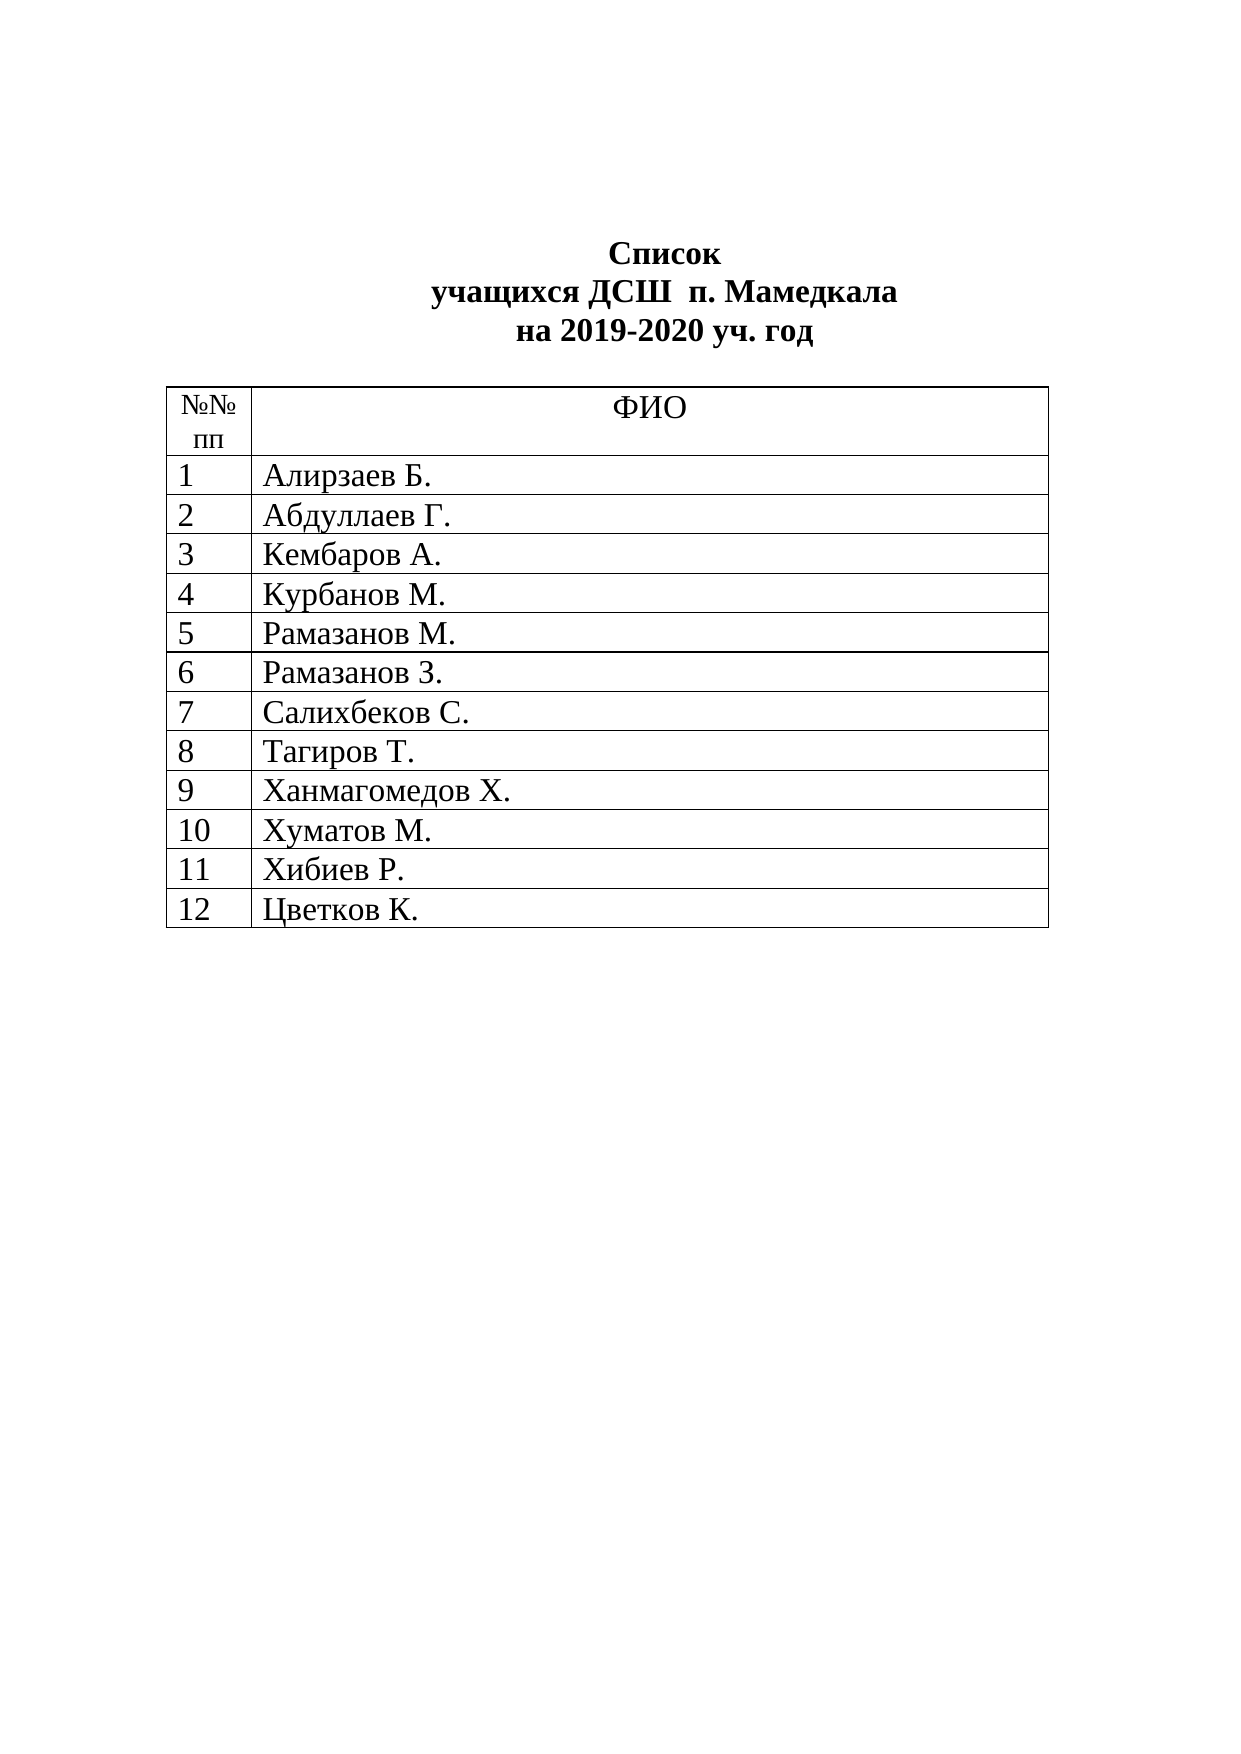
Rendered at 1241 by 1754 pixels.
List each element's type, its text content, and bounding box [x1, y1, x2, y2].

table_cell 4 [167, 574, 251, 612]
table_cell 10 [167, 810, 251, 848]
text на 2019-2020 уч. год [177, 310, 1152, 348]
table_cell Абдуллаев Г. [252, 495, 1048, 533]
table_cell Кембаров А. [252, 534, 1048, 573]
table_header ФИО [252, 388, 1048, 454]
text Список [177, 233, 1152, 271]
table_cell 12 [167, 889, 251, 927]
table_cell Тагиров Т. [252, 731, 1048, 769]
table_cell 7 [167, 692, 251, 730]
table_cell 1 [167, 456, 251, 494]
table_cell Рамазанов З. [252, 653, 1048, 691]
table_cell Курбанов М. [252, 574, 1048, 612]
table_cell 9 [167, 771, 251, 809]
table_cell Салихбеков С. [252, 692, 1048, 730]
table_cell 2 [167, 495, 251, 533]
table_cell 5 [167, 613, 251, 651]
table_cell Хуматов М. [252, 810, 1048, 848]
table_cell Алирзаев Б. [252, 456, 1048, 494]
table_cell Хибиев Р. [252, 849, 1048, 888]
table_header №№ пп [167, 388, 251, 454]
table_cell 3 [167, 534, 251, 573]
table_cell 11 [167, 849, 251, 888]
table_cell 8 [167, 731, 251, 769]
table_cell Цветков К. [252, 889, 1048, 927]
table_cell 6 [167, 653, 251, 691]
text учащихся ДСШ п. Мамедкала [177, 271, 1152, 310]
table_cell Рамазанов М. [252, 613, 1048, 651]
table_cell Ханмагомедов Х. [252, 771, 1048, 809]
